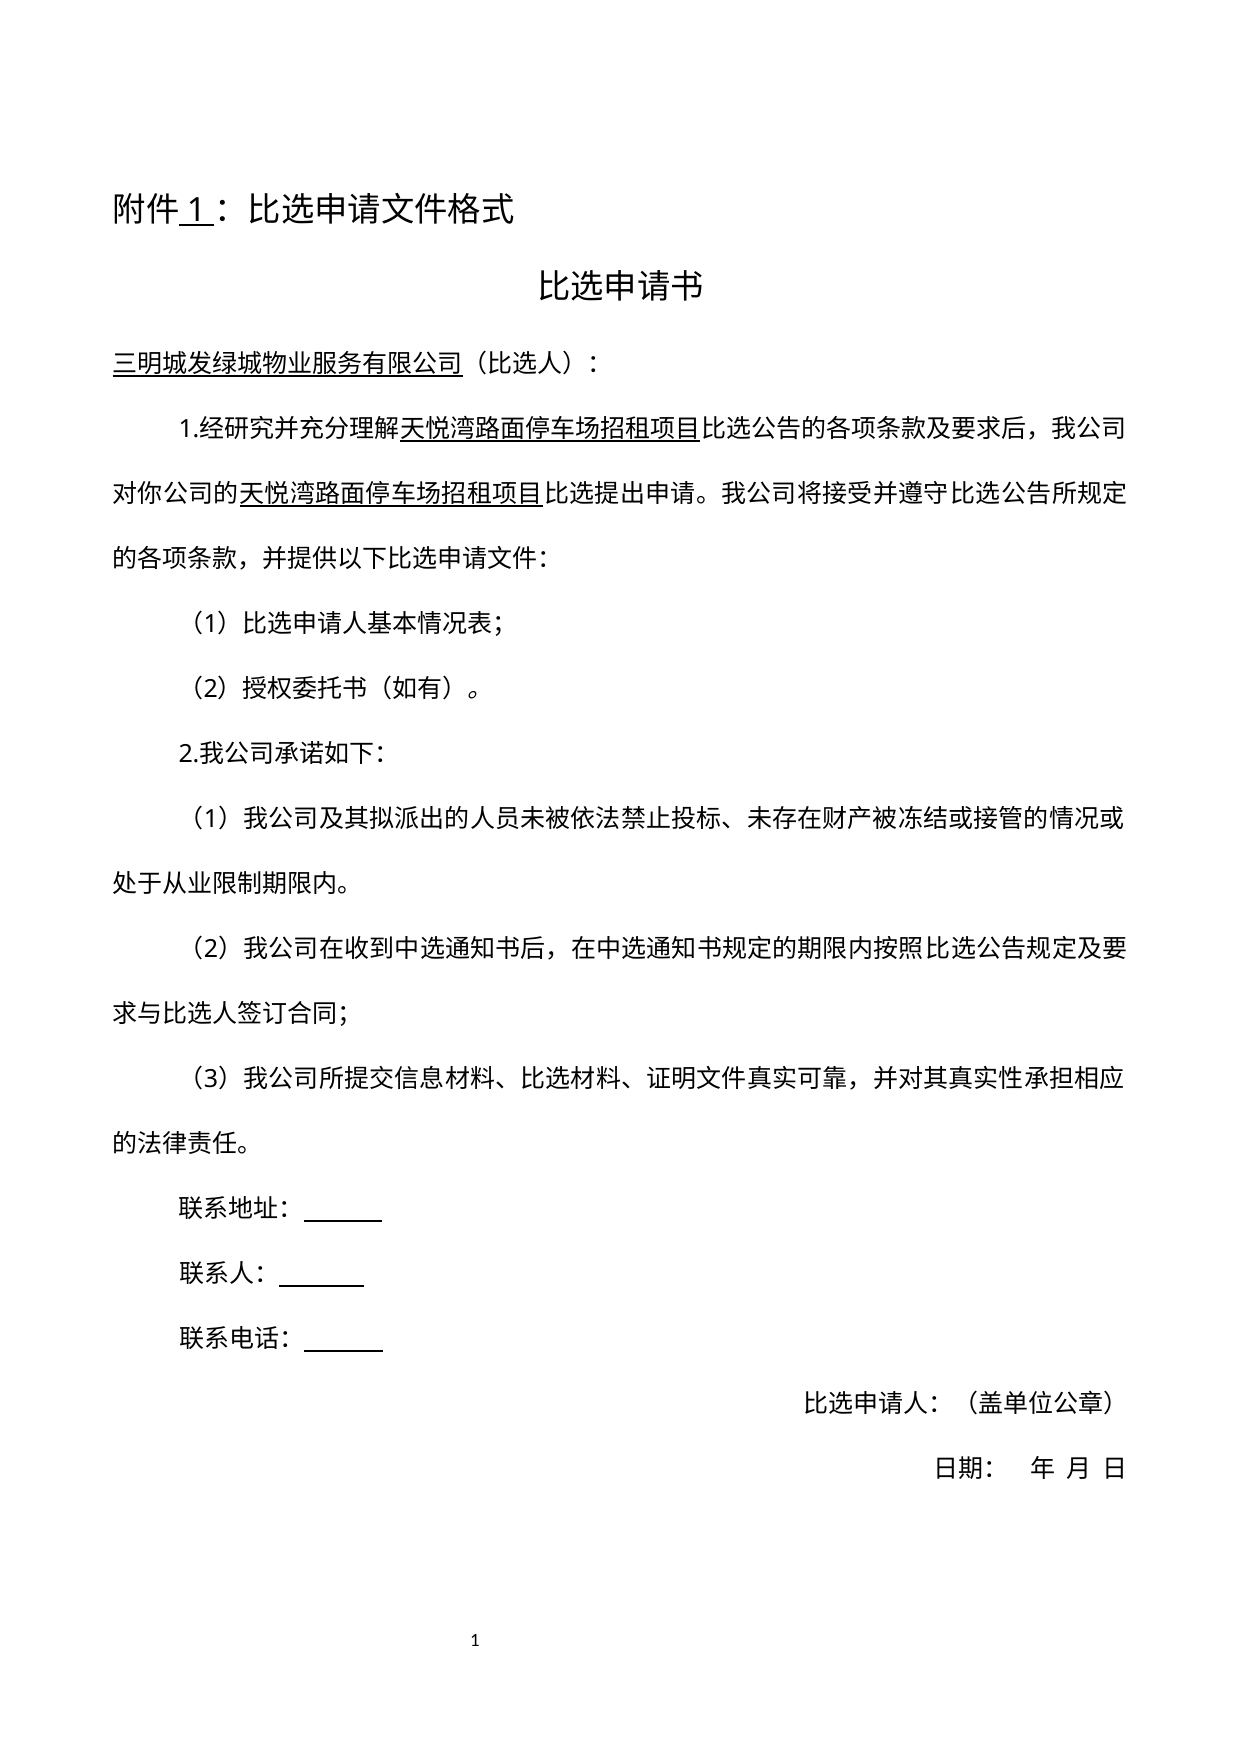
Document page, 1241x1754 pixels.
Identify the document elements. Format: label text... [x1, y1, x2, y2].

text （3）我公司所提交信息材料、比选材料、证明文件真实可靠，并对其真实性承担相应的法律责任。 [112, 1044, 1128, 1174]
text （1）比选申请人基本情况表； [112, 589, 1128, 654]
text 1.经研究并充分理解天悦湾路面停车场招租项目比选公告的各项条款及要求后，我公司对你公司的天悦湾路面停车场招租项目比选提出申请。我公司将接受并遵守比选公告所规定的各项条款，并提供以下比选申请文件： [112, 394, 1128, 589]
text 三明城发绿城物业服务有限公司（比选人）： [112, 329, 1128, 394]
text 联系电话： [112, 1304, 1128, 1369]
text 日期： 年 月 日 [112, 1434, 1128, 1499]
text 联系地址： [112, 1174, 1128, 1239]
text 附件 1 ：比选申请文件格式 [112, 174, 1128, 239]
text 2.我公司承诺如下： [112, 719, 1128, 784]
text （2）我公司在收到中选通知书后，在中选通知书规定的期限内按照比选公告规定及要求与比选人签订合同； [112, 914, 1128, 1044]
text 比选申请书 [112, 252, 1128, 317]
text 联系人： [112, 1239, 1128, 1304]
list 授权委托书（如有）。 [112, 654, 1128, 719]
text 比选申请人：（盖单位公章） [112, 1369, 1128, 1434]
text （1）我公司及其拟派出的人员未被依法禁止投标、未存在财产被冻结或接管的情况或处于从业限制期限内。 [112, 784, 1128, 914]
